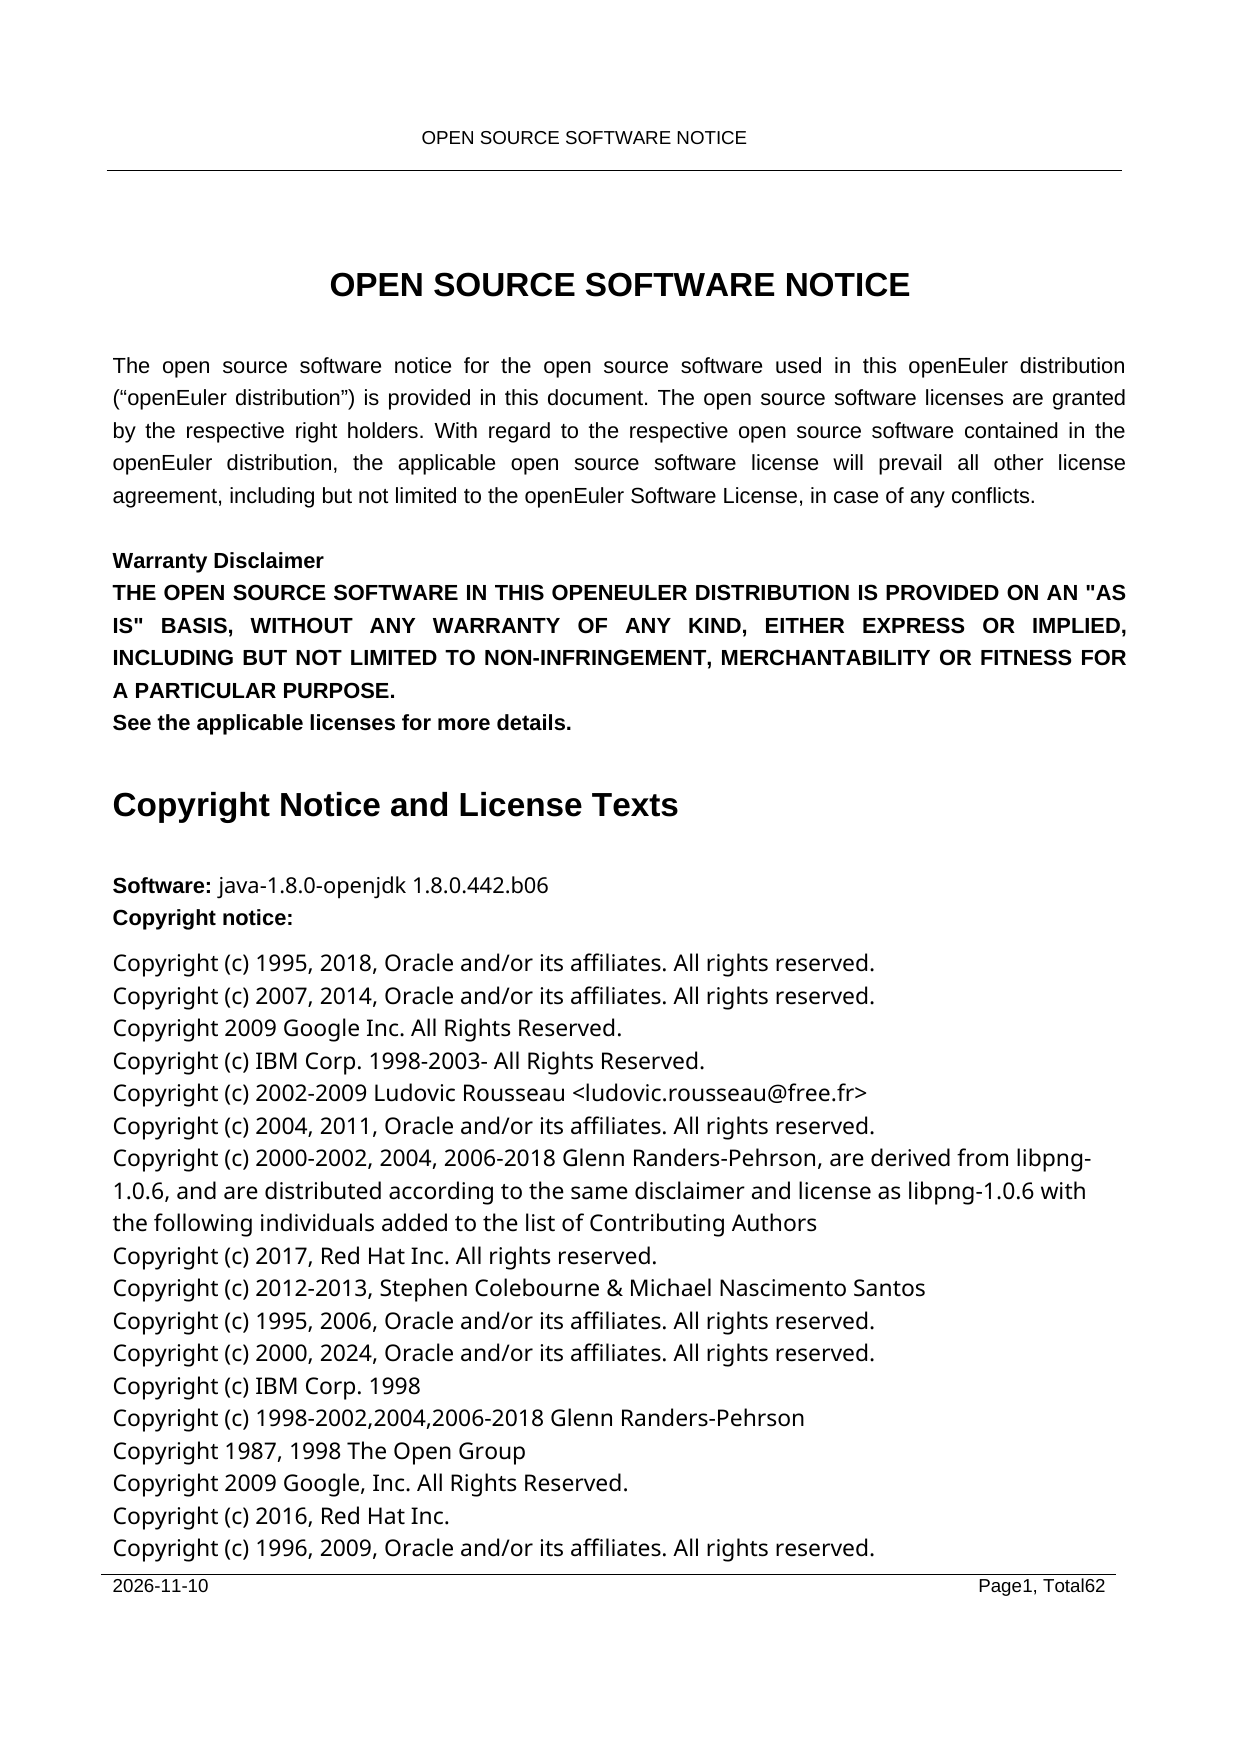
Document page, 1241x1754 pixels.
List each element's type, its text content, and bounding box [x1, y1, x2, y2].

text The open source software notice for the open source software used in this openEuler distribution (“openEuler distribution”) is provided in this document. The open source software licenses are granted by the respective right holders. With regard to the respective open source software contained in the openEuler distribution, the applicable open source software license will prevail all other license agreement, including but not limited to the openEuler Software License, in case of any conflicts. [112, 349, 1128, 511]
text Copyright notice: [112, 901, 1128, 934]
text OPEN SOURCE SOFTWARE NOTICE [112, 251, 1128, 316]
text Copyright Notice and License Texts [112, 771, 1128, 836]
title Software: java-1.8.0-openjdk 1.8.0.442.b06 [112, 869, 1128, 901]
text THE OPEN SOURCE SOFTWARE IN THIS OPENEULER DISTRIBUTION IS PROVIDED ON AN "AS IS" BASIS, WITHOUT ANY WARRANTY OF ANY KIND, EITHER EXPRESS OR IMPLIED, INCLUDING BUT NOT LIMITED TO NON-INFRINGEMENT, MERCHANTABILITY OR FITNESS FOR A PARTICULAR PURPOSE. See the applicable licenses for more details. [112, 576, 1128, 739]
text Warranty Disclaimer [112, 544, 1128, 576]
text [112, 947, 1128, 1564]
